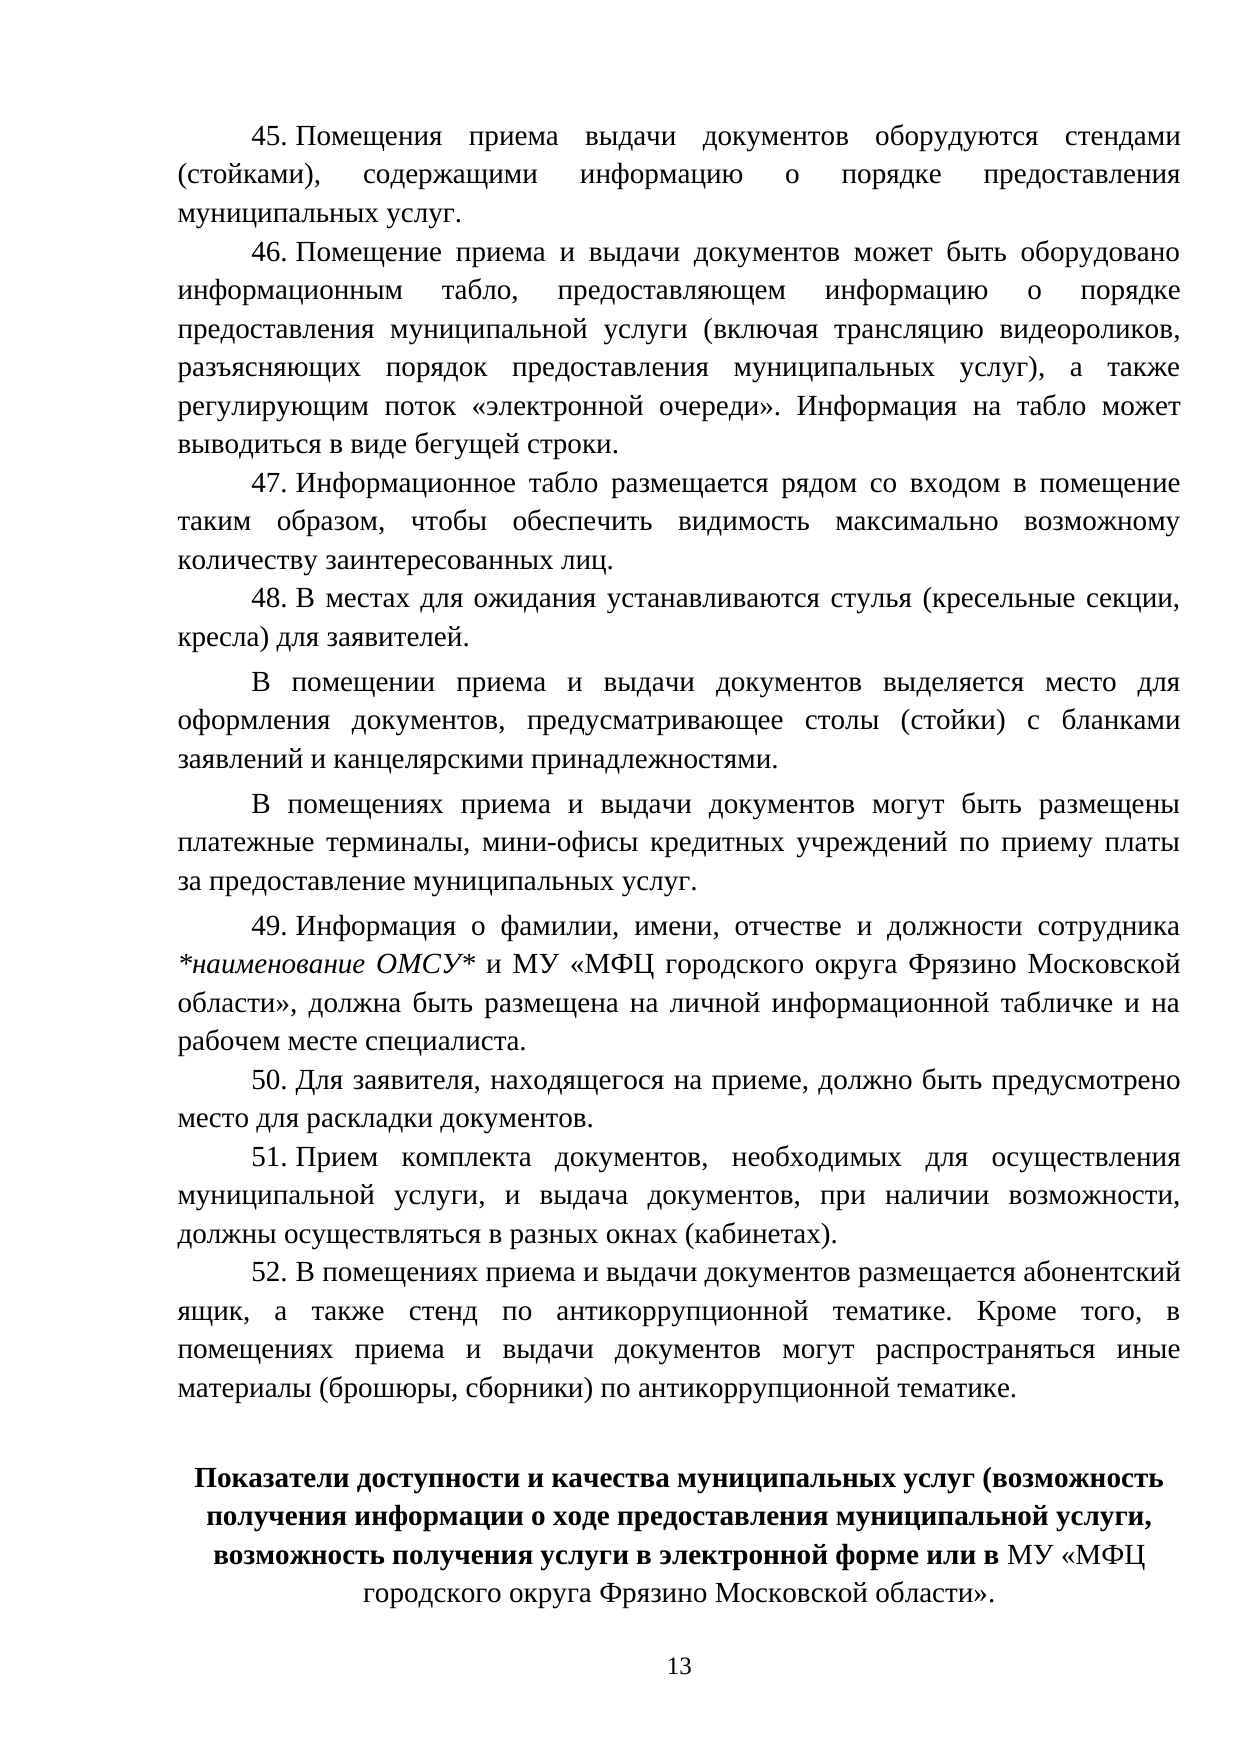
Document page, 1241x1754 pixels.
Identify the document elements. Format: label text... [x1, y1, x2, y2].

list Помещения приема выдачи документов оборудуются стендами (стойками), содержащими информацию о порядке предоставления муниципальных услуг. [177, 118, 1181, 229]
list Информационное табло размещается рядом со входом в помещение таким образом, чтобы обеспечить видимость максимально возможному количеству заинтересованных лиц. [177, 465, 1181, 576]
list В помещениях приема и выдачи документов размещается абонентский ящик, а также стенд по антикоррупционной тематике. Кроме того, в помещениях приема и выдачи документов могут распространяться иные материалы (брошюры, сборники) по антикоррупционной тематике. [177, 1254, 1181, 1404]
list Информация о фамилии, имени, отчестве и должности сотрудника *наименование ОМСУ* и МУ «МФЦ городского округа Фрязино Московской области», должна быть размещена на личной информационной табличке и на рабочем месте специалиста. [177, 908, 1181, 1057]
text В помещениях приема и выдачи документов могут быть размещены платежные терминалы, мини-офисы кредитных учреждений по приему платы за предоставление муниципальных услуг. [177, 786, 1181, 896]
text Показатели доступности и качества муниципальных услуг (возможность получения информации о ходе предоставления муниципальной услуги, возможность получения услуги в электронной форме или в МУ «МФЦ городского округа Фрязино Московской области». [177, 1460, 1181, 1609]
list Помещение приема и выдачи документов может быть оборудовано информационным табло, предоставляющем информацию о порядке предоставления муниципальной услуги (включая трансляцию видеороликов, разъясняющих порядок предоставления муниципальных услуг), а также регулирующим поток «электронной очереди». Информация на табло может выводиться в виде бегущей строки. [177, 234, 1181, 460]
list Прием комплекта документов, необходимых для осуществления муниципальной услуги, и выдача документов, при наличии возможности, должны осуществляться в разных окнах (кабинетах). [177, 1139, 1181, 1249]
text В помещении приема и выдачи документов выделяется место для оформления документов, предусматривающее столы (стойки) с бланками заявлений и канцелярскими принадлежностями. [177, 664, 1181, 774]
list В местах для ожидания устанавливаются стулья (кресельные секции, кресла) для заявителей. [177, 581, 1181, 653]
list Для заявителя, находящегося на приеме, должно быть предусмотрено место для раскладки документов. [177, 1062, 1181, 1134]
